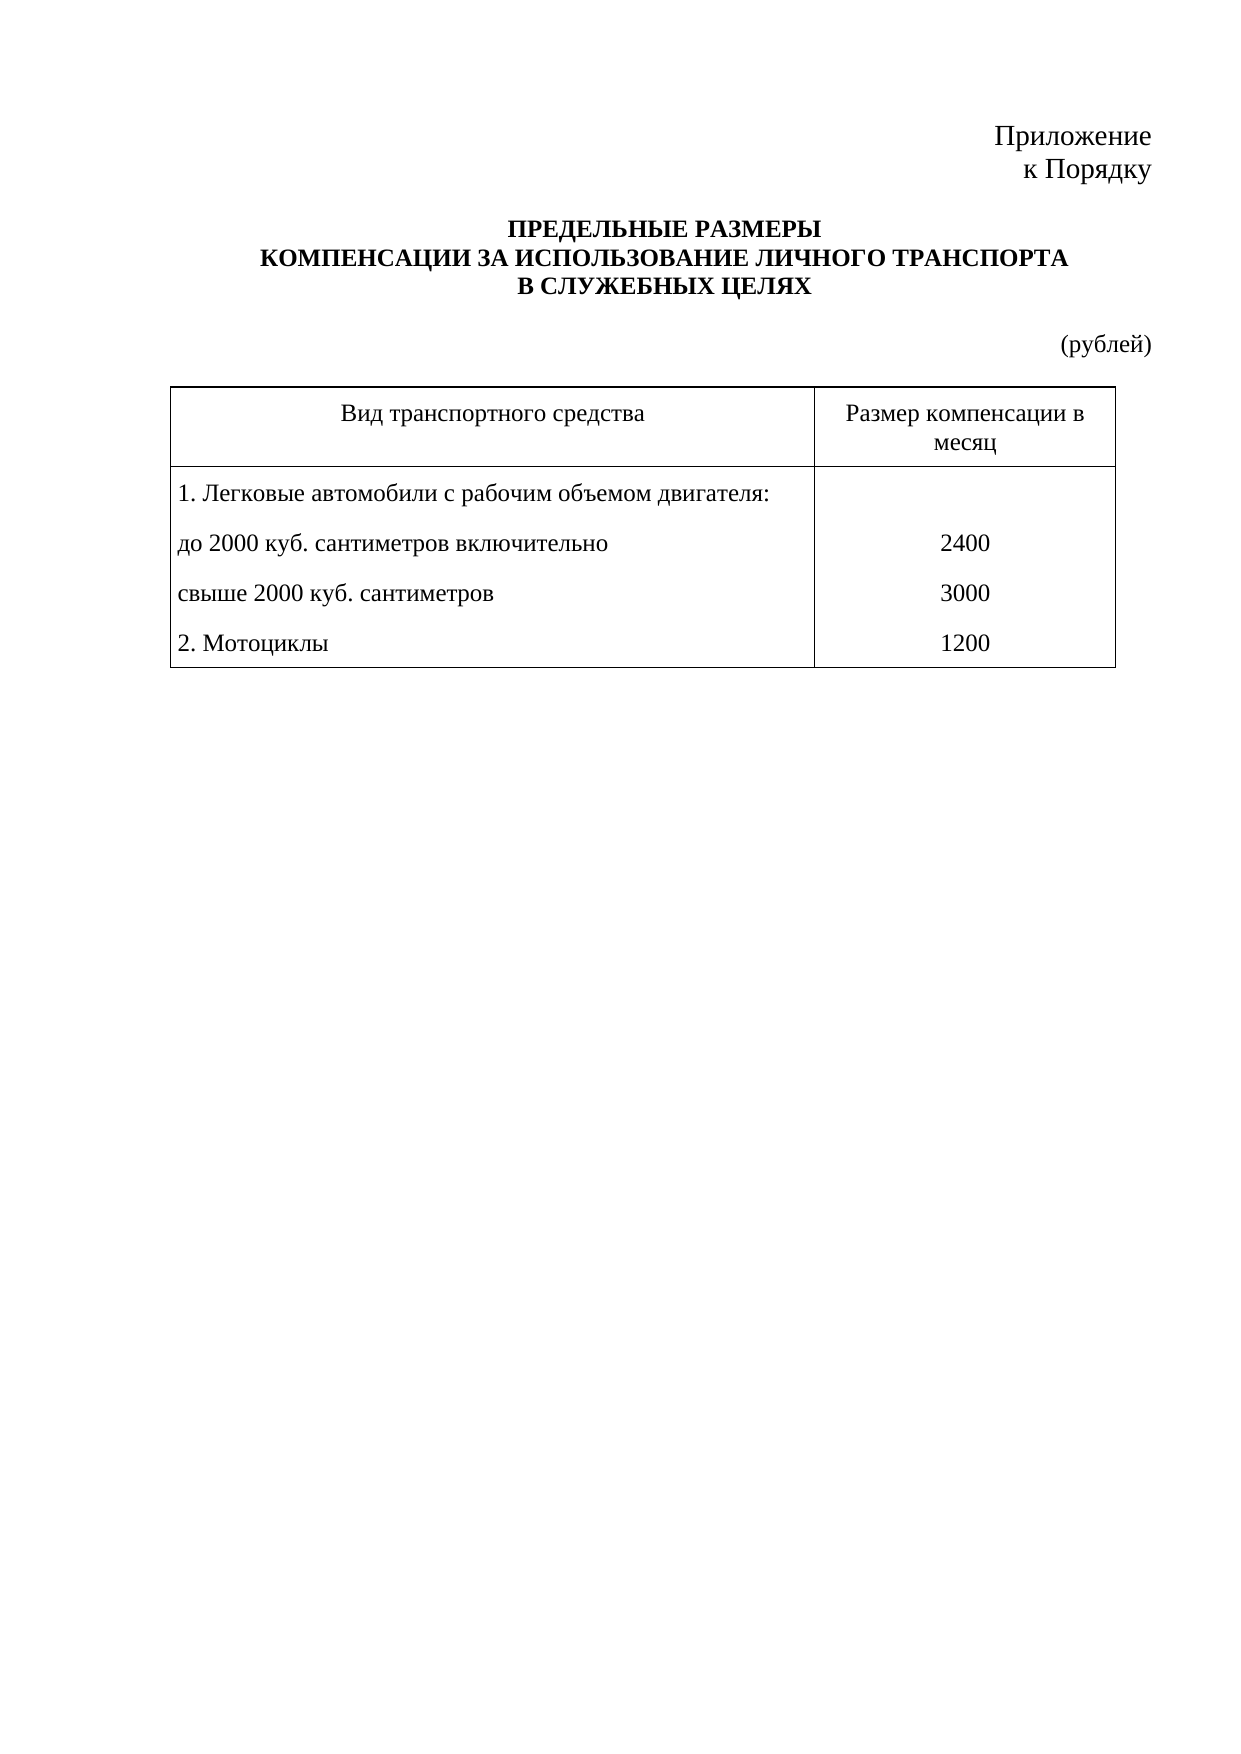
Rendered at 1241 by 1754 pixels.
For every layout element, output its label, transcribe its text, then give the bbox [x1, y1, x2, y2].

table_header Размер компенсации в месяц [815, 388, 1115, 466]
table_cell до 2000 куб. сантиметров включительно [171, 517, 814, 567]
table_cell 1. Легковые автомобили с рабочим объемом двигателя: [171, 467, 814, 517]
table_cell [815, 467, 1115, 517]
text Приложение [177, 118, 1152, 152]
table_cell 2400 [815, 517, 1115, 567]
text КОМПЕНСАЦИИ ЗА ИСПОЛЬЗОВАНИЕ ЛИЧНОГО ТРАНСПОРТА [177, 243, 1152, 271]
table_cell 3000 [815, 567, 1115, 617]
table_header Вид транспортного средства [171, 388, 814, 466]
table_cell свыше 2000 куб. сантиметров [171, 567, 814, 617]
text В СЛУЖЕБНЫХ ЦЕЛЯХ [177, 271, 1152, 300]
text ПРЕДЕЛЬНЫЕ РАЗМЕРЫ [177, 214, 1152, 243]
text к Порядку [177, 152, 1152, 185]
table_cell 1200 [815, 617, 1115, 667]
text (рублей) [177, 329, 1152, 358]
table_cell 2. Мотоциклы [171, 617, 814, 667]
